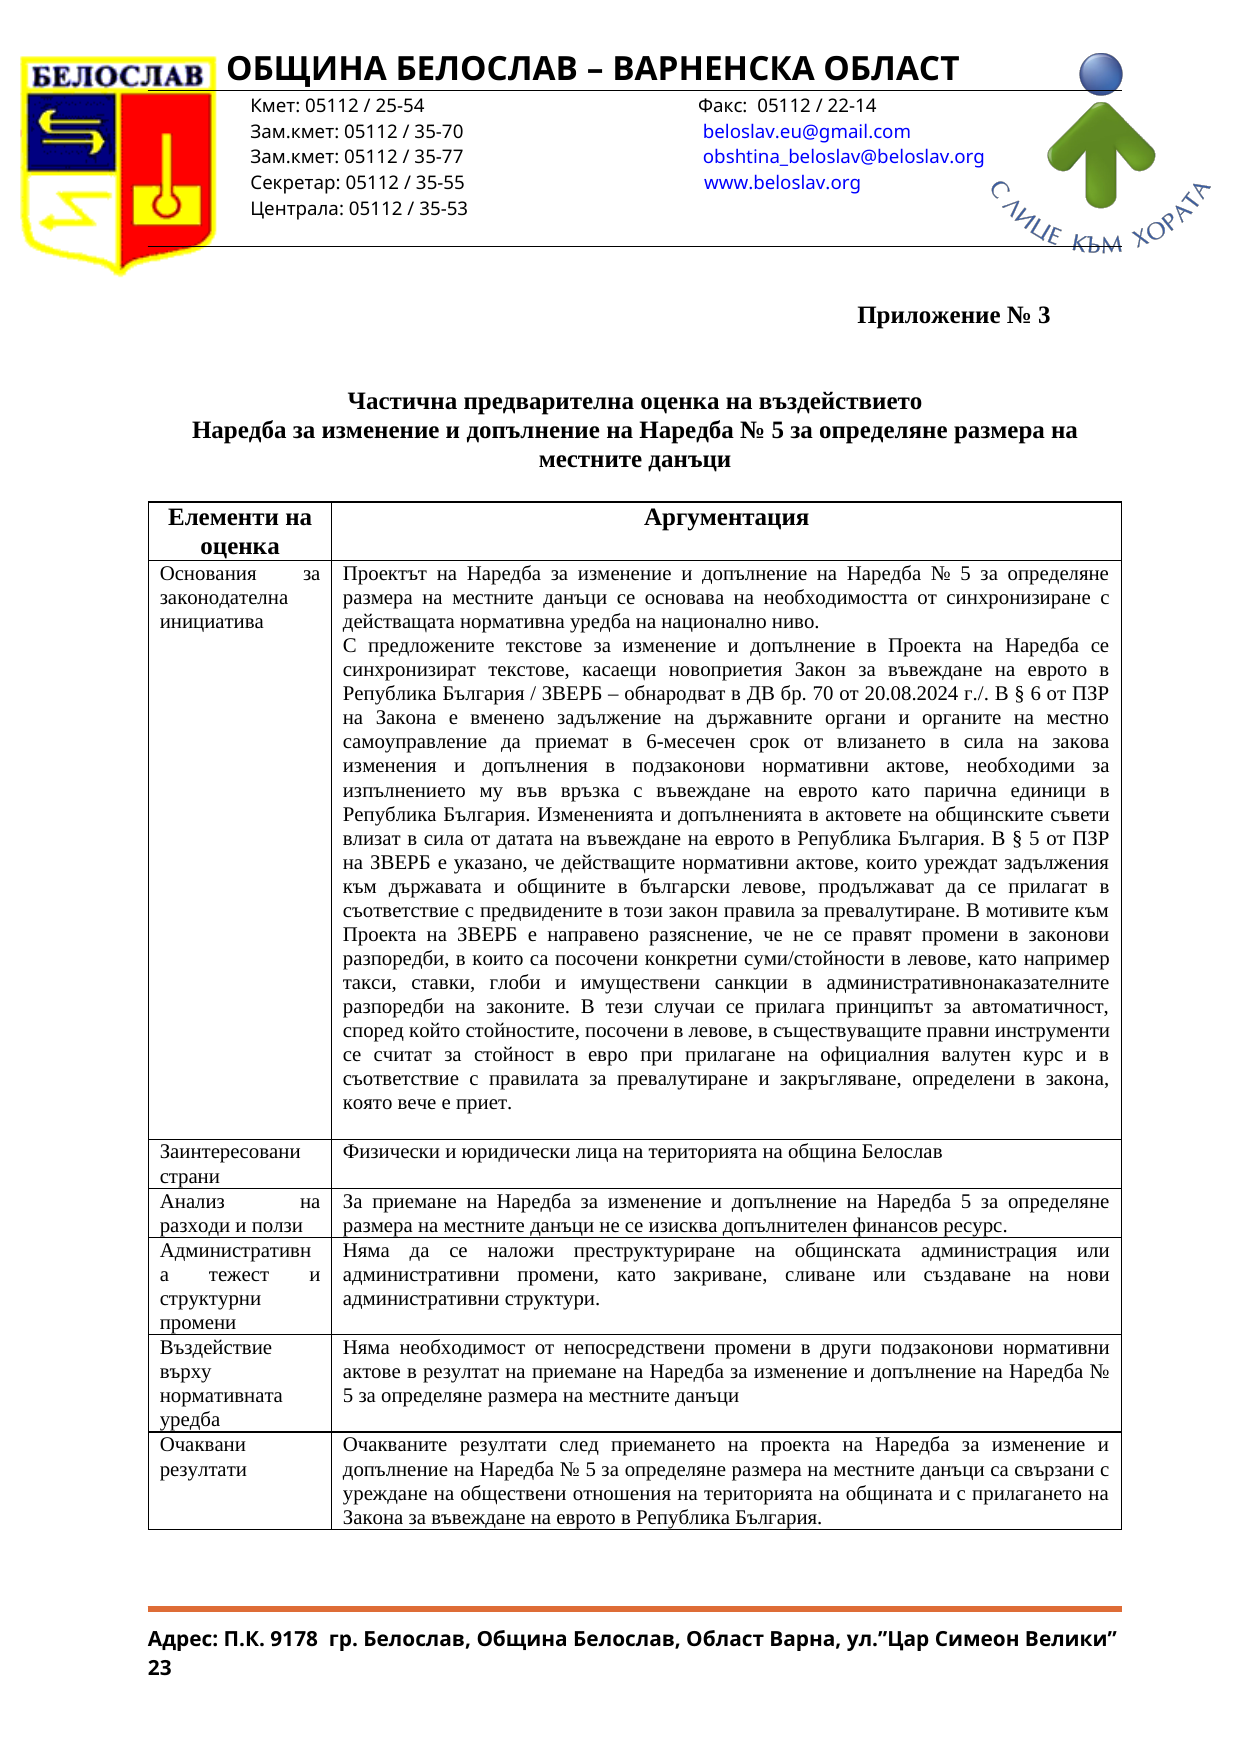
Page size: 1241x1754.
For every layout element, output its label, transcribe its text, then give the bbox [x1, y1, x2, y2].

text Приложение № 3 [148, 300, 1122, 329]
table_cell Няма да се наложи преструктуриране на общинската администрация или административни промени, като закриване, сливане или създаване на нови административни структури. [332, 1238, 1121, 1334]
table_cell Анализ на разходи и ползи [149, 1189, 331, 1237]
table_header Елементи на оценка [149, 503, 331, 560]
table_cell Очакваните резултати след приемането на проекта на Наредба за изменение и допълнение на Наредба № 5 за определяне размера на местните данъци са свързани с уреждане на обществени отношения на територията на общината и с прилагането на Закона за въвеждане на еврото в Република България. [332, 1433, 1121, 1529]
text Частична предварителна оценка на въздействието [148, 386, 1122, 415]
table_cell Физически и юридически лица на територията на община Белослав [332, 1140, 1121, 1188]
picture [987, 49, 1214, 260]
table_cell Административна тежест и структурни промени [149, 1238, 331, 1334]
picture [19, 56, 218, 279]
table_cell За приемане на Наредба за изменение и допълнение на Наредба 5 за определяне размера на местните данъци не се изисква допълнителен финансов ресурс. [332, 1189, 1121, 1237]
table_cell Заинтересовани страни [149, 1140, 331, 1188]
table_cell Проектът на Наредба за изменение и допълнение на Наредба № 5 за определяне размера на местните данъци се основава на необходимостта от синхронизиране с действащата нормативна уредба на национално ниво. С предложените текстове за изменение и допълнение в Проекта на Наредба се синхронизират текстове, касаещи новоприетия Закон за въвеждане на еврото в Република България / ЗВЕРБ – обнародват в ДВ бр. 70 от 20.08.2024 г./. В § 6 от ПЗР на Закона е вменено задължение на държавните органи и органите на местно самоуправление да приемат в 6-месечен срок от влизането в сила на закова изменения и допълнения в подзаконови нормативни актове, необходими за изпълнението му във връзка с въвеждане на еврото като парична единици в Република България. Измененията и допълненията в актовете на общинските съвети влизат в сила от датата на въвеждане на еврото в Република България. В § 5 от ПЗР на ЗВЕРБ е указано, че действащите нормативни актове, които уреждат задължения към държавата и общините в български левове, продължават да се прилагат в съответствие с предвидените в този закон правила за превалутиране. В мотивите към Проекта на ЗВЕРБ е направено разяснение, че не се правят промени в законови разпоредби, в които са посочени конкретни суми/стойности в левове, като например такси, ставки, глоби и имуществени санкции в административнонаказателните разпоредби на законите. В тези случаи се прилага принципът за автоматичност, според който стойностите, посочени в левове, в съществуващите правни инструменти се считат за стойност в евро при прилагане на официалния валутен курс и в съответствие с правилата за превалутиране и закръгляване, определени в закона, която вече е приет. [332, 561, 1121, 1138]
table_cell Въздействие върху нормативната уредба [149, 1335, 331, 1431]
table_cell Основания за законодателна инициатива [149, 561, 331, 1138]
table_cell Няма необходимост от непосредствени промени в други подзаконови нормативни актове в резултат на приемане на Наредба за изменение и допълнение на Наредба № 5 за определяне размера на местните данъци [332, 1335, 1121, 1431]
text Наредба за изменение и допълнение на Наредба № 5 за определяне размера на местните данъци [148, 415, 1122, 473]
table_cell Очаквани резултати [149, 1433, 331, 1529]
table_header Аргументация [332, 503, 1121, 560]
